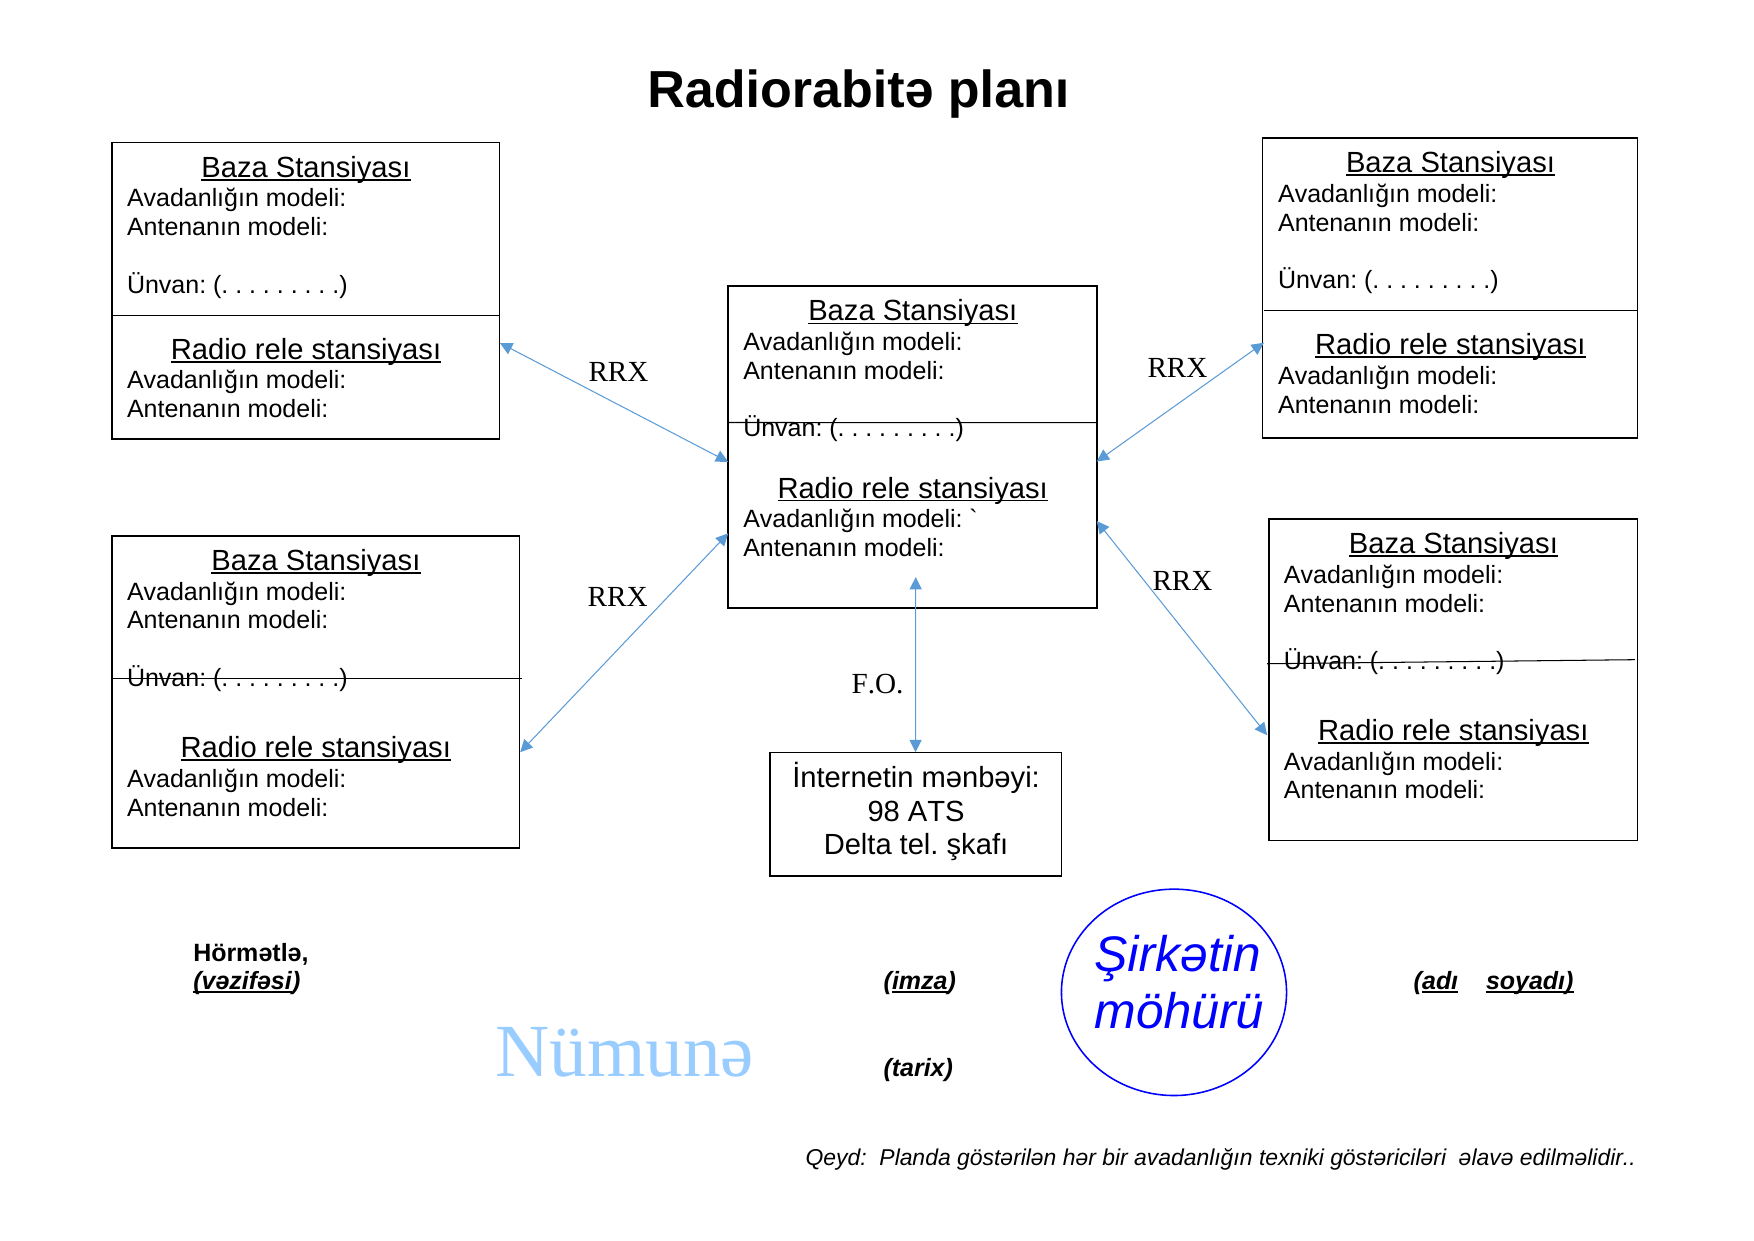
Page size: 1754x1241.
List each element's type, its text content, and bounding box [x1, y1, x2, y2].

text Qeyd: Planda göstərilən hər bir avadanlığın texniki göstəriciləri əlavə edilməlidir.. [118, 1144, 1636, 1170]
text . [118, 1081, 1636, 1115]
text (vəzifəsi) (imza) (adı soyadı) [137, 966, 1064, 995]
text Radiorabitə planı [81, 58, 1636, 118]
text Hörmətlə, [137, 938, 1076, 966]
text (tarix) [782, 1053, 1113, 1081]
text (vəzifəsi) (imza) (adı soyadı) [1284, 966, 1636, 995]
text (tarix) [1235, 1053, 1636, 1081]
text Hörmətlə, [1272, 938, 1636, 966]
